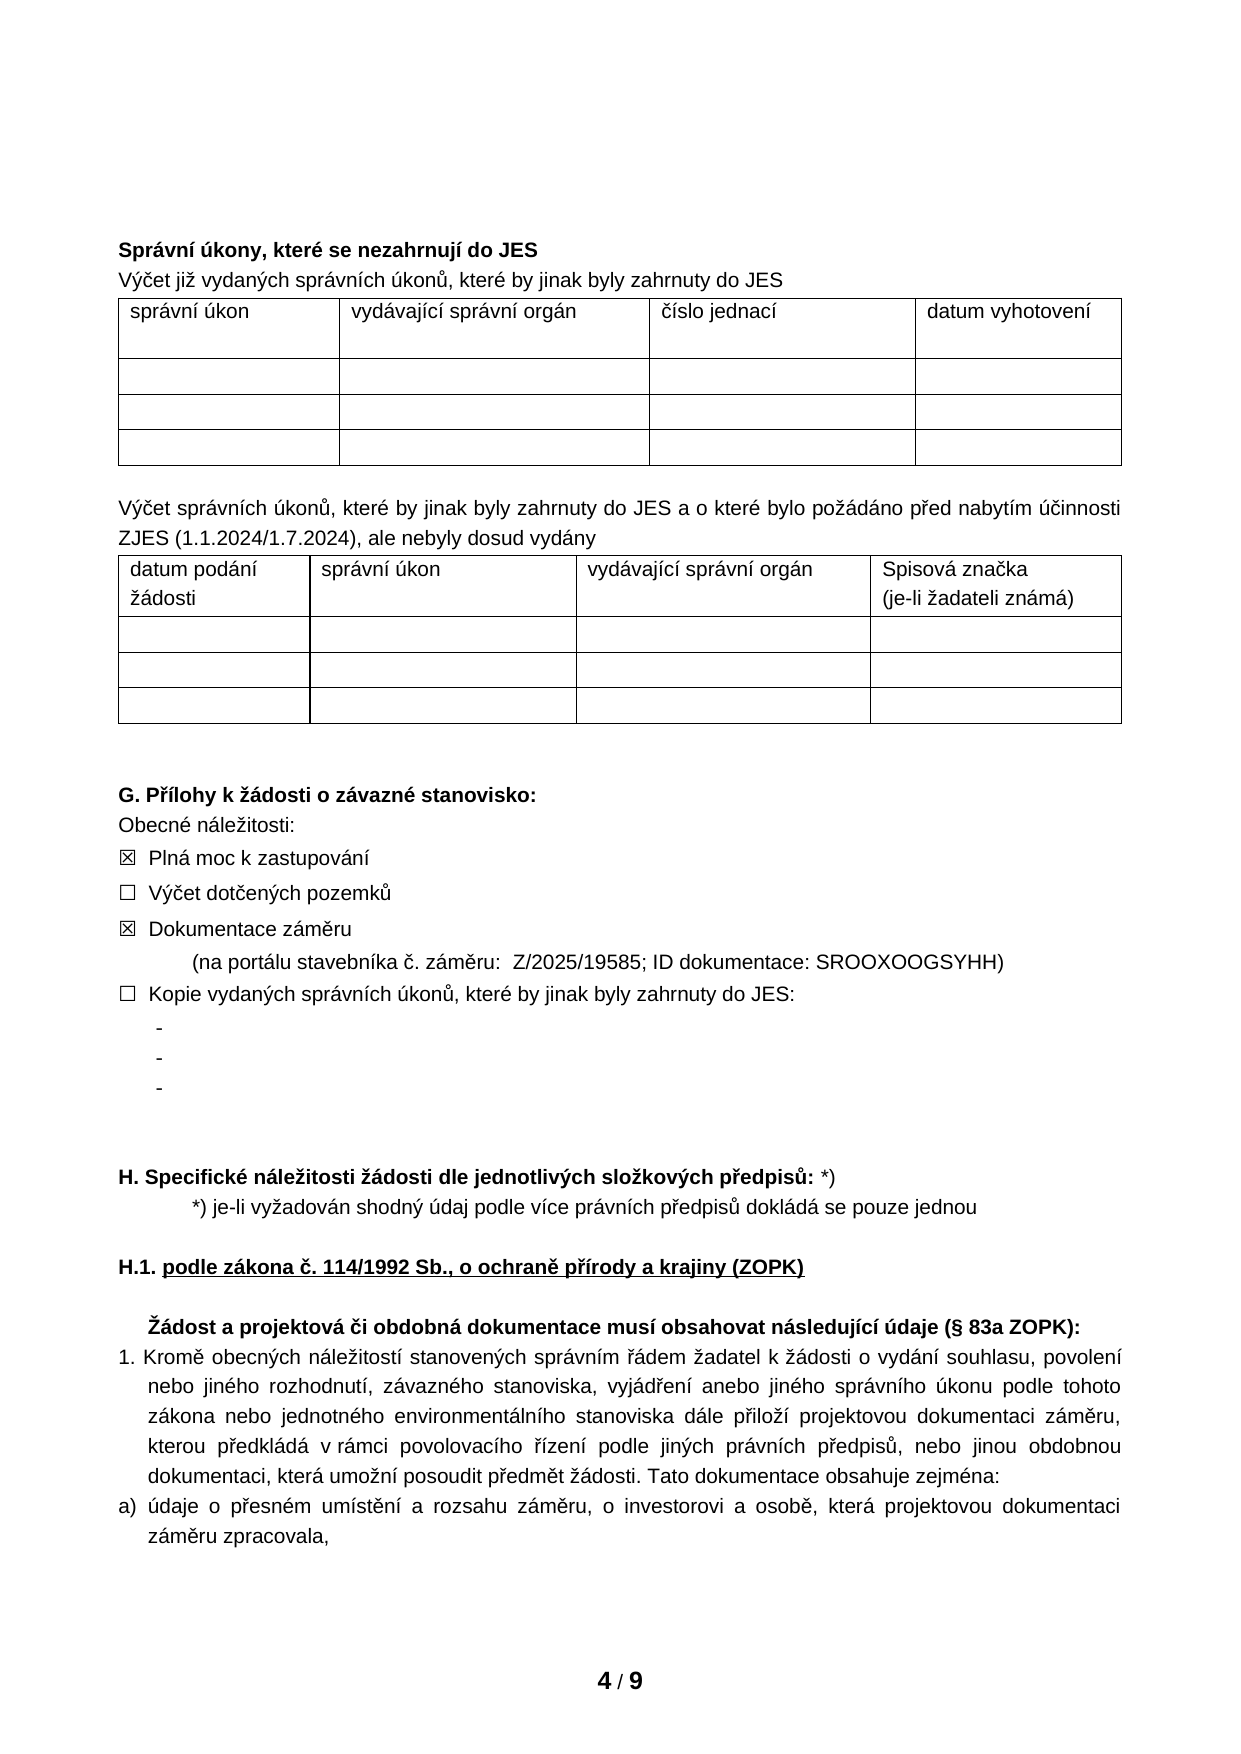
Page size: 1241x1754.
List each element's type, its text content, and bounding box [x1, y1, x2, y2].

text Výčet již vydaných správních úkonů, které by jinak byly zahrnuty do JES [118, 268, 1122, 292]
table_cell [119, 395, 339, 429]
text *) je-li vyžadován shodný údaj podle více právních předpisů dokládá se pouze jednou [118, 1195, 1122, 1219]
table_cell [916, 359, 1121, 394]
table_cell [340, 359, 649, 394]
table_cell [577, 653, 870, 687]
text G. Přílohy k žádosti o závazné stanovisko: [118, 783, 1122, 807]
table_header číslo jednací [650, 299, 915, 358]
text Kopie vydaných správních úkonů, které by jinak byly zahrnuty do JES: [118, 979, 1122, 1008]
table_cell [871, 688, 1121, 722]
table_header správní úkon [119, 299, 339, 358]
table_header správní úkon [311, 556, 576, 616]
text Plná moc k zastupování [118, 843, 1122, 871]
table_header vydávající správní orgán [577, 556, 870, 616]
table_cell [916, 395, 1121, 429]
table_cell [119, 430, 339, 464]
subtitle Žádost a projektová či obdobná dokumentace musí obsahovat následující údaje (§ 83a ZOPK): [118, 1314, 1122, 1338]
table_cell [119, 688, 309, 722]
table_cell [119, 359, 339, 394]
text Výčet správních úkonů, které by jinak byly zahrnuty do JES a o které bylo požádáno před nabytím účinnosti ZJES (1.1.2024/1.7.2024), ale nebyly dosud vydány [118, 496, 1122, 549]
table_cell [119, 617, 309, 652]
table_header vydávající správní orgán [340, 299, 649, 358]
text H. Specifické náležitosti žádosti dle jednotlivých složkových předpisů: *) [118, 1165, 1122, 1189]
text Výčet dotčených pozemků [118, 878, 1122, 907]
text Obecné náležitosti: [118, 813, 1122, 837]
table_cell [311, 653, 576, 687]
text 1. Kromě obecných náležitostí stanovených správním řádem žadatel k žádosti o vydání souhlasu, povolení nebo jiného rozhodnutí, závazného stanoviska, vyjádření anebo jiného správního úkonu podle tohoto zákona nebo jednotného environmentálního stanoviska dále přiloží projektovou dokumentaci záměru, kterou předkládá v rámci povolovacího řízení podle jiných právních předpisů, nebo jinou obdobnou dokumentaci, která umožní posoudit předmět žádosti. Tato dokumentace obsahuje zejména: [118, 1344, 1122, 1488]
table_cell [650, 359, 915, 394]
table_cell [340, 395, 649, 429]
table_cell [577, 617, 870, 652]
table_cell [577, 688, 870, 722]
text a) údaje o přesném umístění a rozsahu záměru, o investorovi a osobě, která projektovou dokumentaci záměru zpracovala, [118, 1494, 1122, 1548]
table_cell [871, 653, 1121, 687]
table_header datum podání žádosti [119, 556, 309, 616]
table_cell [311, 617, 576, 652]
table_cell [650, 430, 915, 464]
text Dokumentace záměru [118, 914, 1122, 942]
text Správní úkony, které se nezahrnují do JES [118, 238, 1122, 262]
text (na portálu stavebníka č. záměru: Z/2025/19585; ID dokumentace: SROOXOOGSYHH) [118, 949, 1122, 973]
table_header Spisová značka (je-li žadateli známá) [871, 556, 1121, 616]
table_cell [871, 617, 1121, 652]
subtitle H.1. podle zákona č. 114/1992 Sb., o ochraně přírody a krajiny (ZOPK) [118, 1255, 1122, 1279]
table_cell [916, 430, 1121, 464]
table_cell [340, 430, 649, 464]
table_cell [650, 395, 915, 429]
table_cell [119, 653, 309, 687]
table_cell [311, 688, 576, 722]
table_header datum vyhotovení [916, 299, 1121, 358]
